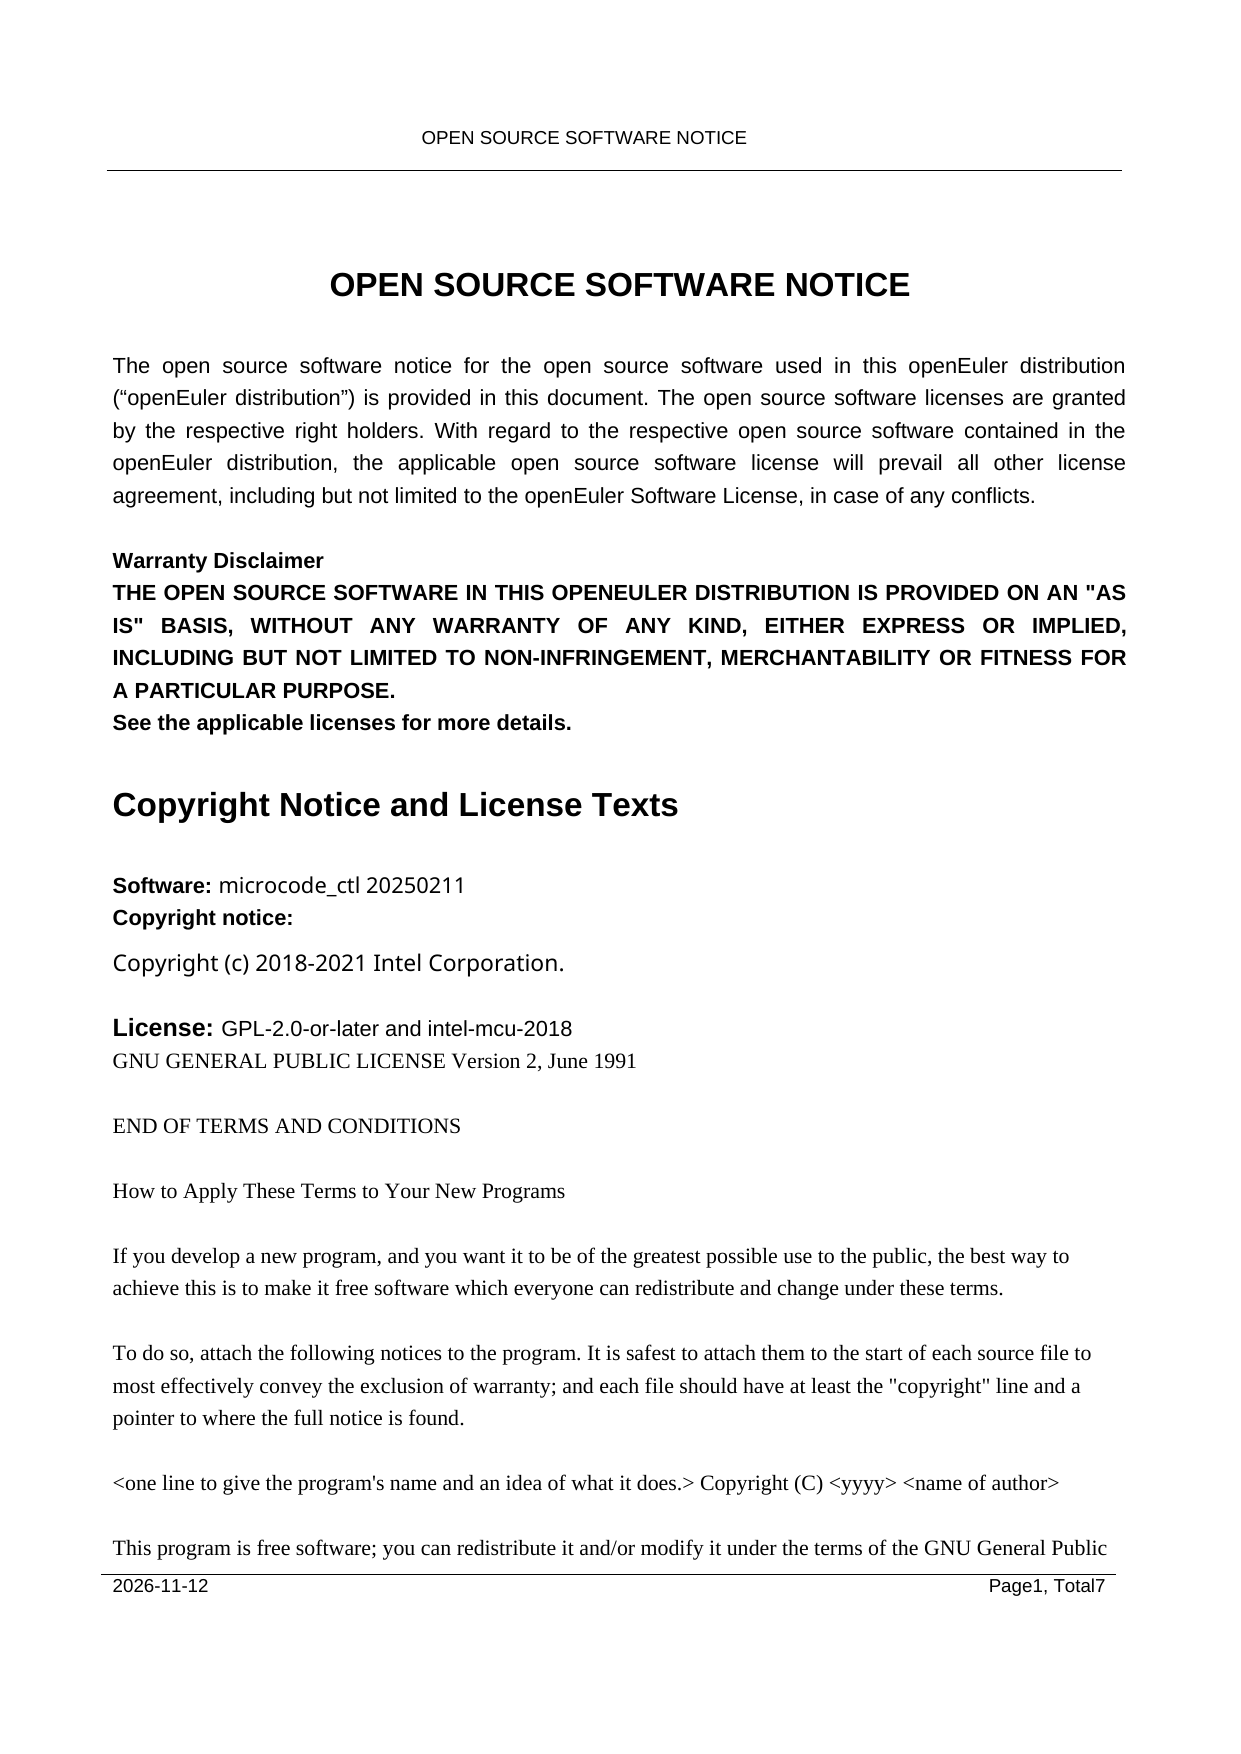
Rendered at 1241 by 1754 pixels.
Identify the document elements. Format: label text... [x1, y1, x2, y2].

text The open source software notice for the open source software used in this openEuler distribution (“openEuler distribution”) is provided in this document. The open source software licenses are granted by the respective right holders. With regard to the respective open source software contained in the openEuler distribution, the applicable open source software license will prevail all other license agreement, including but not limited to the openEuler Software License, in case of any conflicts. [112, 349, 1128, 511]
title Software: microcode_ctl 20250211 [112, 869, 1128, 901]
text OPEN SOURCE SOFTWARE NOTICE [112, 251, 1128, 316]
text THE OPEN SOURCE SOFTWARE IN THIS OPENEULER DISTRIBUTION IS PROVIDED ON AN "AS IS" BASIS, WITHOUT ANY WARRANTY OF ANY KIND, EITHER EXPRESS OR IMPLIED, INCLUDING BUT NOT LIMITED TO NON-INFRINGEMENT, MERCHANTABILITY OR FITNESS FOR A PARTICULAR PURPOSE. See the applicable licenses for more details. [112, 576, 1128, 739]
text Warranty Disclaimer [112, 544, 1128, 576]
text Copyright Notice and License Texts [112, 771, 1128, 836]
text License: GPL-2.0-or-later and intel-mcu-2018 [112, 1012, 1128, 1044]
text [112, 1044, 1128, 1564]
text Copyright (c) 2018-2021 Intel Corporation. [112, 947, 1128, 1012]
text Copyright notice: [112, 901, 1128, 934]
